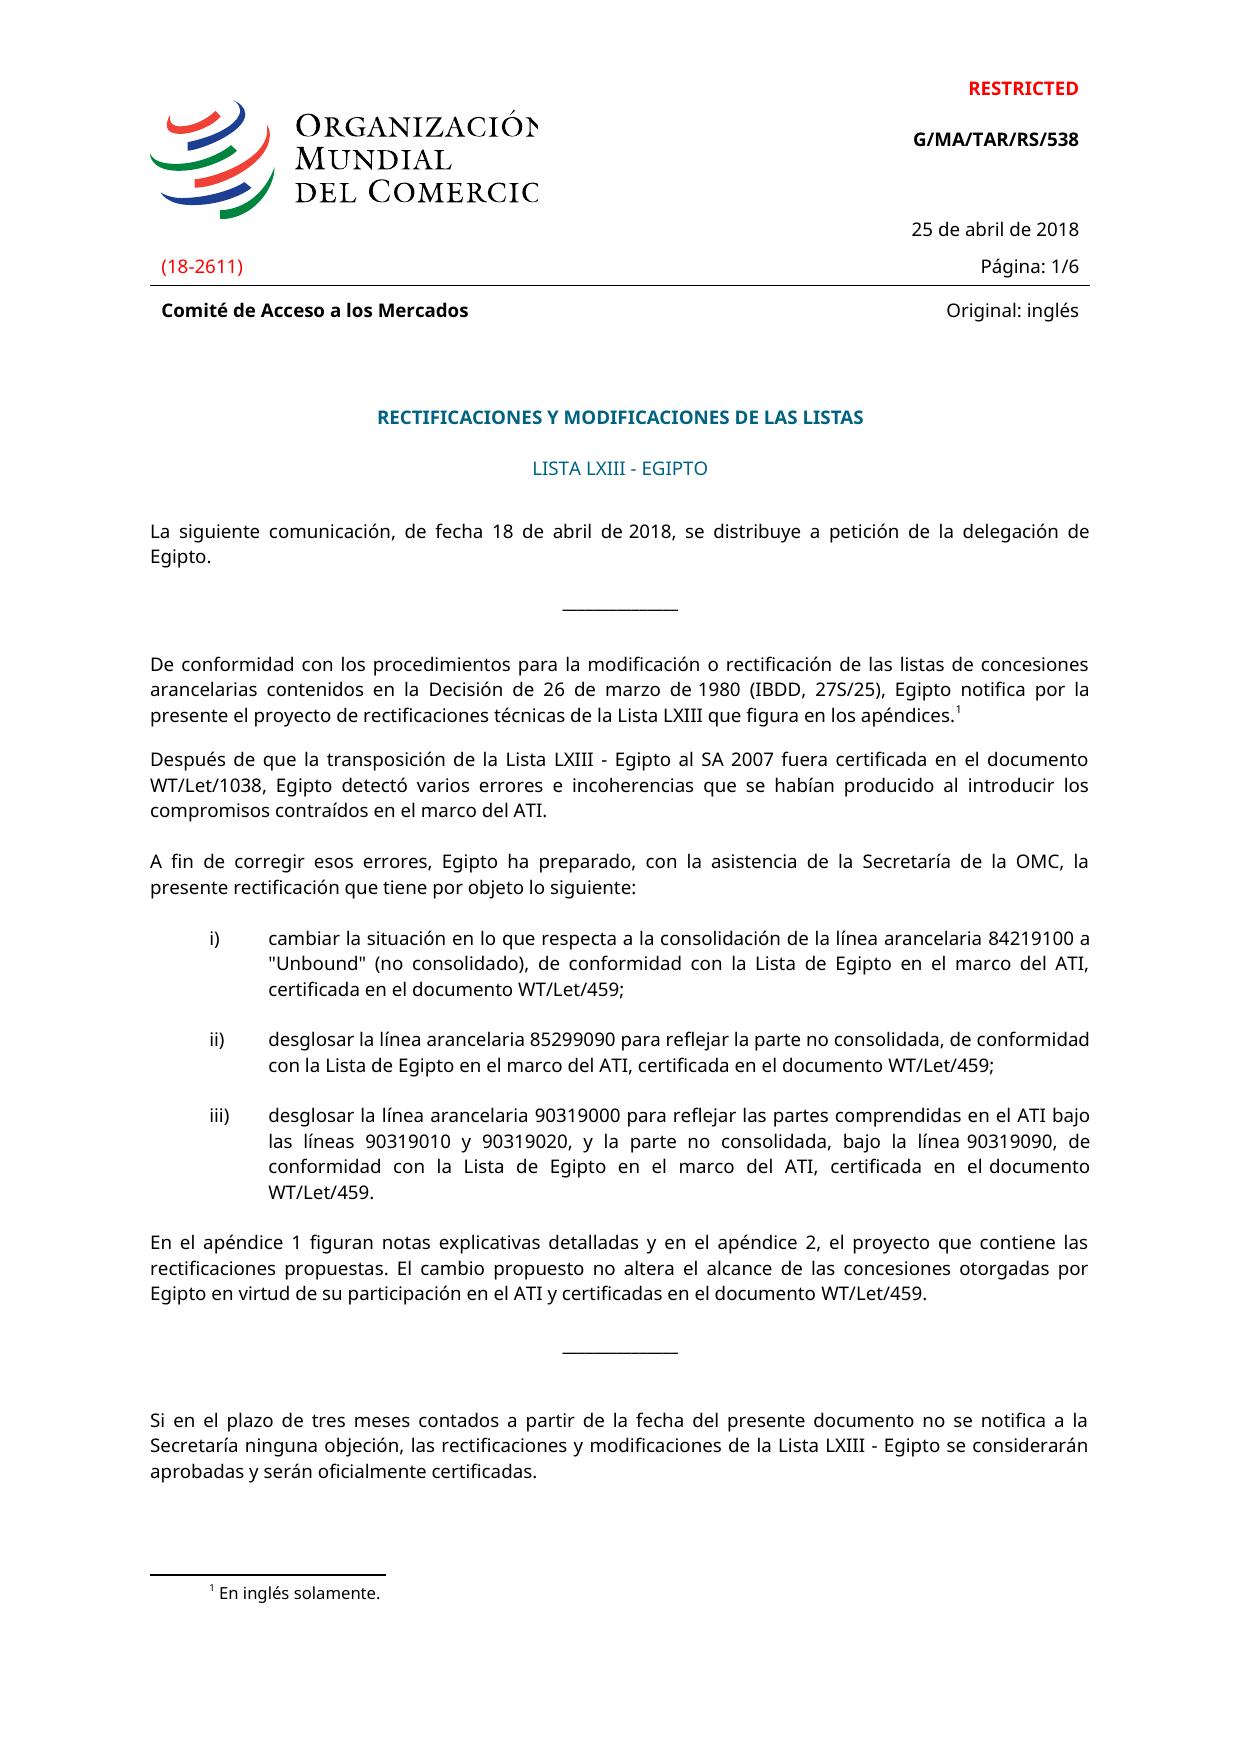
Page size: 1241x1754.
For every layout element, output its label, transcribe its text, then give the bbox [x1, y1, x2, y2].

text i) cambiar la situación en lo que respecta a la consolidación de la línea arancelaria 84219100 a "Unbound" (no consolidado), de conformidad con la Lista de Egipto en el marco del ATI, certificada en el documento WT/Let/459; [209, 925, 1090, 1002]
text iii) desglosar la línea arancelaria 90319000 para reflejar las partes comprendidas en el ATI bajo las líneas 90319010 y 90319020, y la parte no consolidada, bajo la línea 90319090, de conformidad con la Lista de Egipto en el marco del ATI, certificada en el documento WT/Let/459. [209, 1103, 1090, 1205]
text Si en el plazo de tres meses contados a partir de la fecha del presente documento no se notifica a la Secretaría ninguna objeción, las rectificaciones y modificaciones de la Lista LXIII - Egipto se considerarán aprobadas y serán oficialmente certificadas. [150, 1407, 1090, 1484]
text A fin de corregir esos errores, Egipto ha preparado, con la asistencia de la Secretaría de la OMC, la presente rectificación que tiene por objeto lo siguiente: [150, 848, 1090, 899]
text _______________ [150, 1332, 1090, 1357]
text _______________ [150, 588, 1090, 613]
text Después de que la transposición de la Lista LXIII - Egipto al SA 2007 fuera certificada en el documento WT/Let/1038, Egipto detectó varios errores e incoherencias que se habían producido al introducir los compromisos contraídos en el marco del ATI. [150, 746, 1090, 823]
text En el apéndice 1 figuran notas explicativas detalladas y en el apéndice 2, el proyecto que contiene las rectificaciones propuestas. El cambio propuesto no altera el alcance de las concesiones otorgadas por Egipto en virtud de su participación en el ATI y certificadas en el documento WT/Let/459. [150, 1230, 1090, 1306]
text ii) desglosar la línea arancelaria 85299090 para reflejar la parte no consolidada, de conformidad con la Lista de Egipto en el marco del ATI, certificada en el documento WT/Let/459; [209, 1027, 1090, 1078]
text De conformidad con los procedimientos para la modificación o rectificación de las listas de concesiones arancelarias contenidos en la Decisión de 26 de marzo de 1980 (IBDD, 27S/25), Egipto notifica por la presente el proyecto de rectificaciones técnicas de la Lista LXIII que figura en los apéndices. [150, 651, 1090, 728]
text La siguiente comunicación, de fecha 18 de abril de 2018, se distribuye a petición de la delegación de Egipto. [150, 518, 1090, 569]
title RECTIFICACIONES Y MODIFICACIONES DE LAS LISTAS [150, 405, 1090, 430]
title lista LXIII - EGiPTo [150, 455, 1090, 481]
